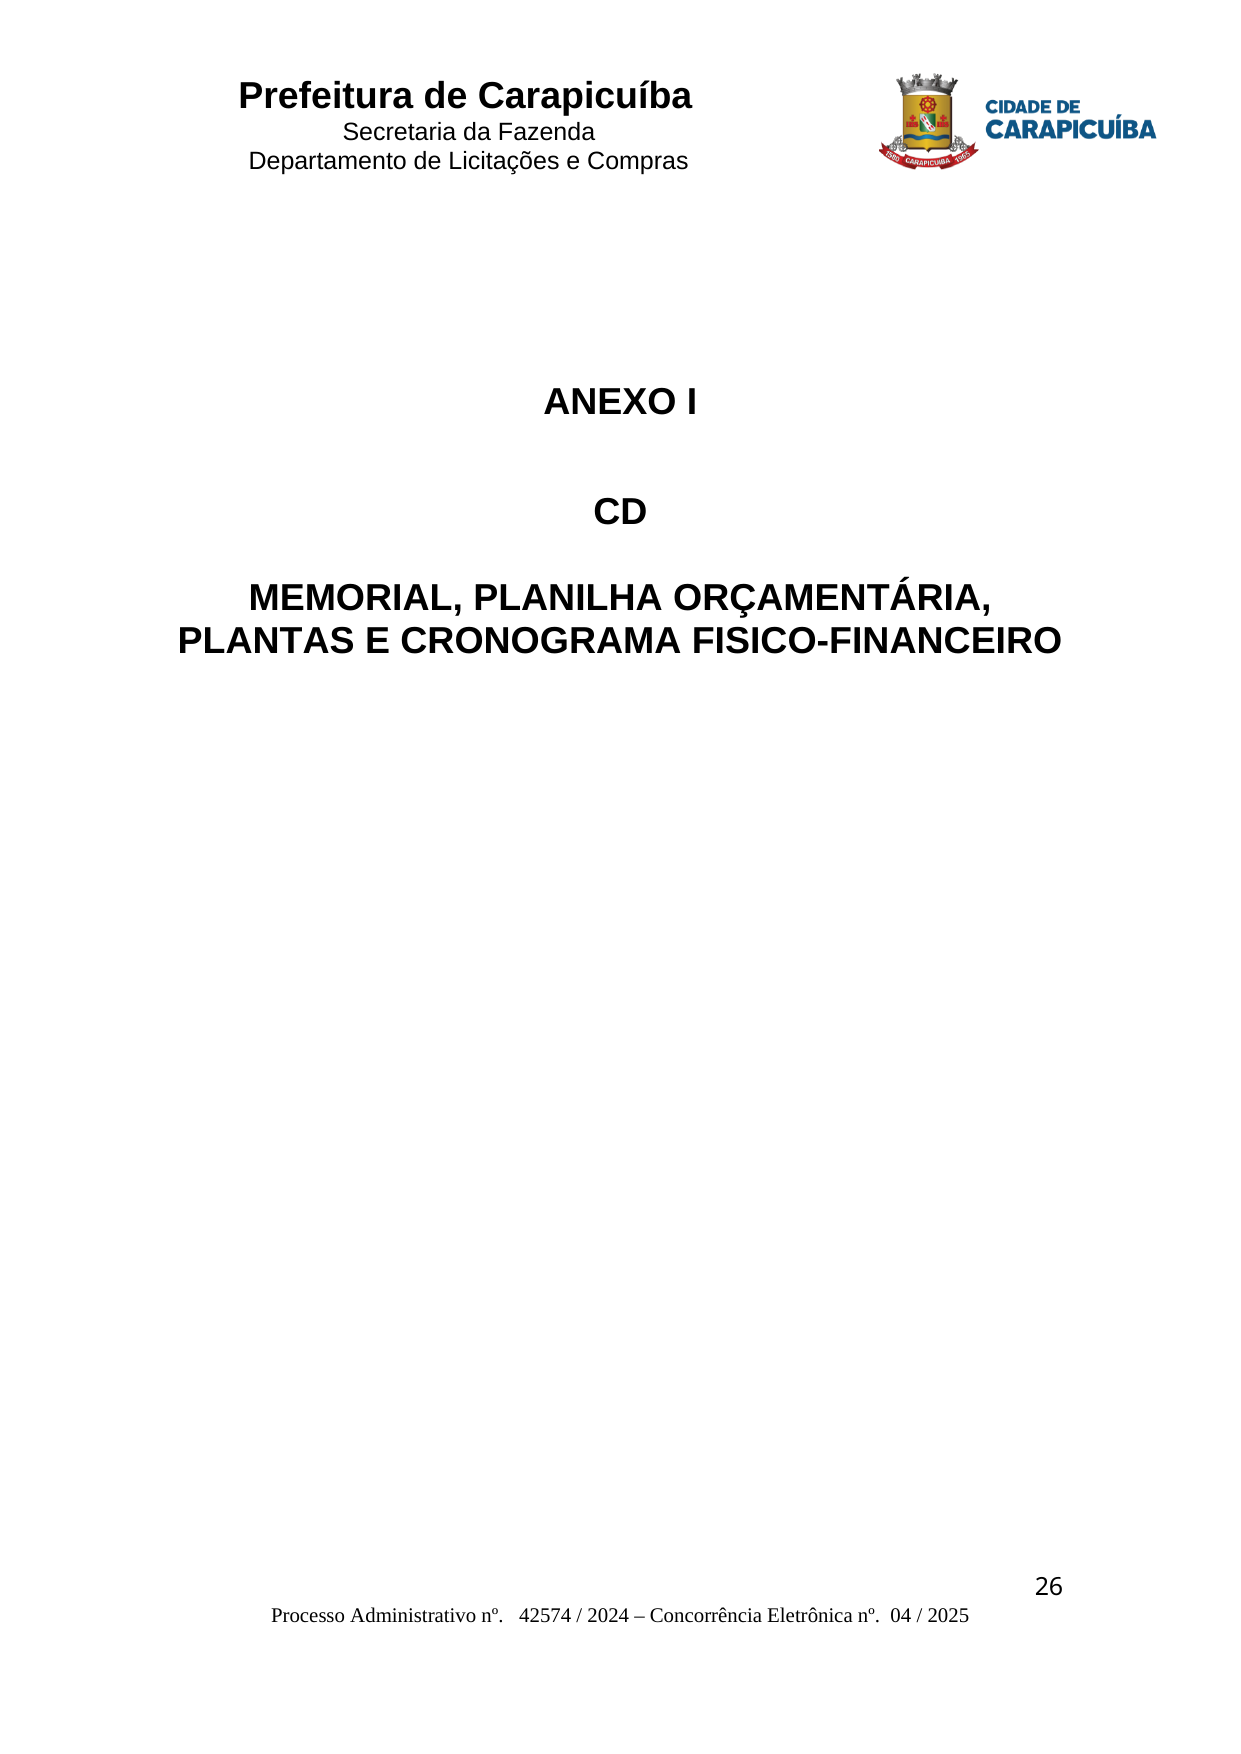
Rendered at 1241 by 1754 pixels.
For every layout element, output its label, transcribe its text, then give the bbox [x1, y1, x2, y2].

picture [877, 65, 1159, 172]
text CD [177, 489, 1063, 532]
text ANEXO I [177, 379, 1063, 423]
text MEMORIAL, PLANILHA ORÇAMENTÁRIA, PLANTAS E CRONOGRAMA FISICO-FINANCEIRO [177, 575, 1063, 662]
